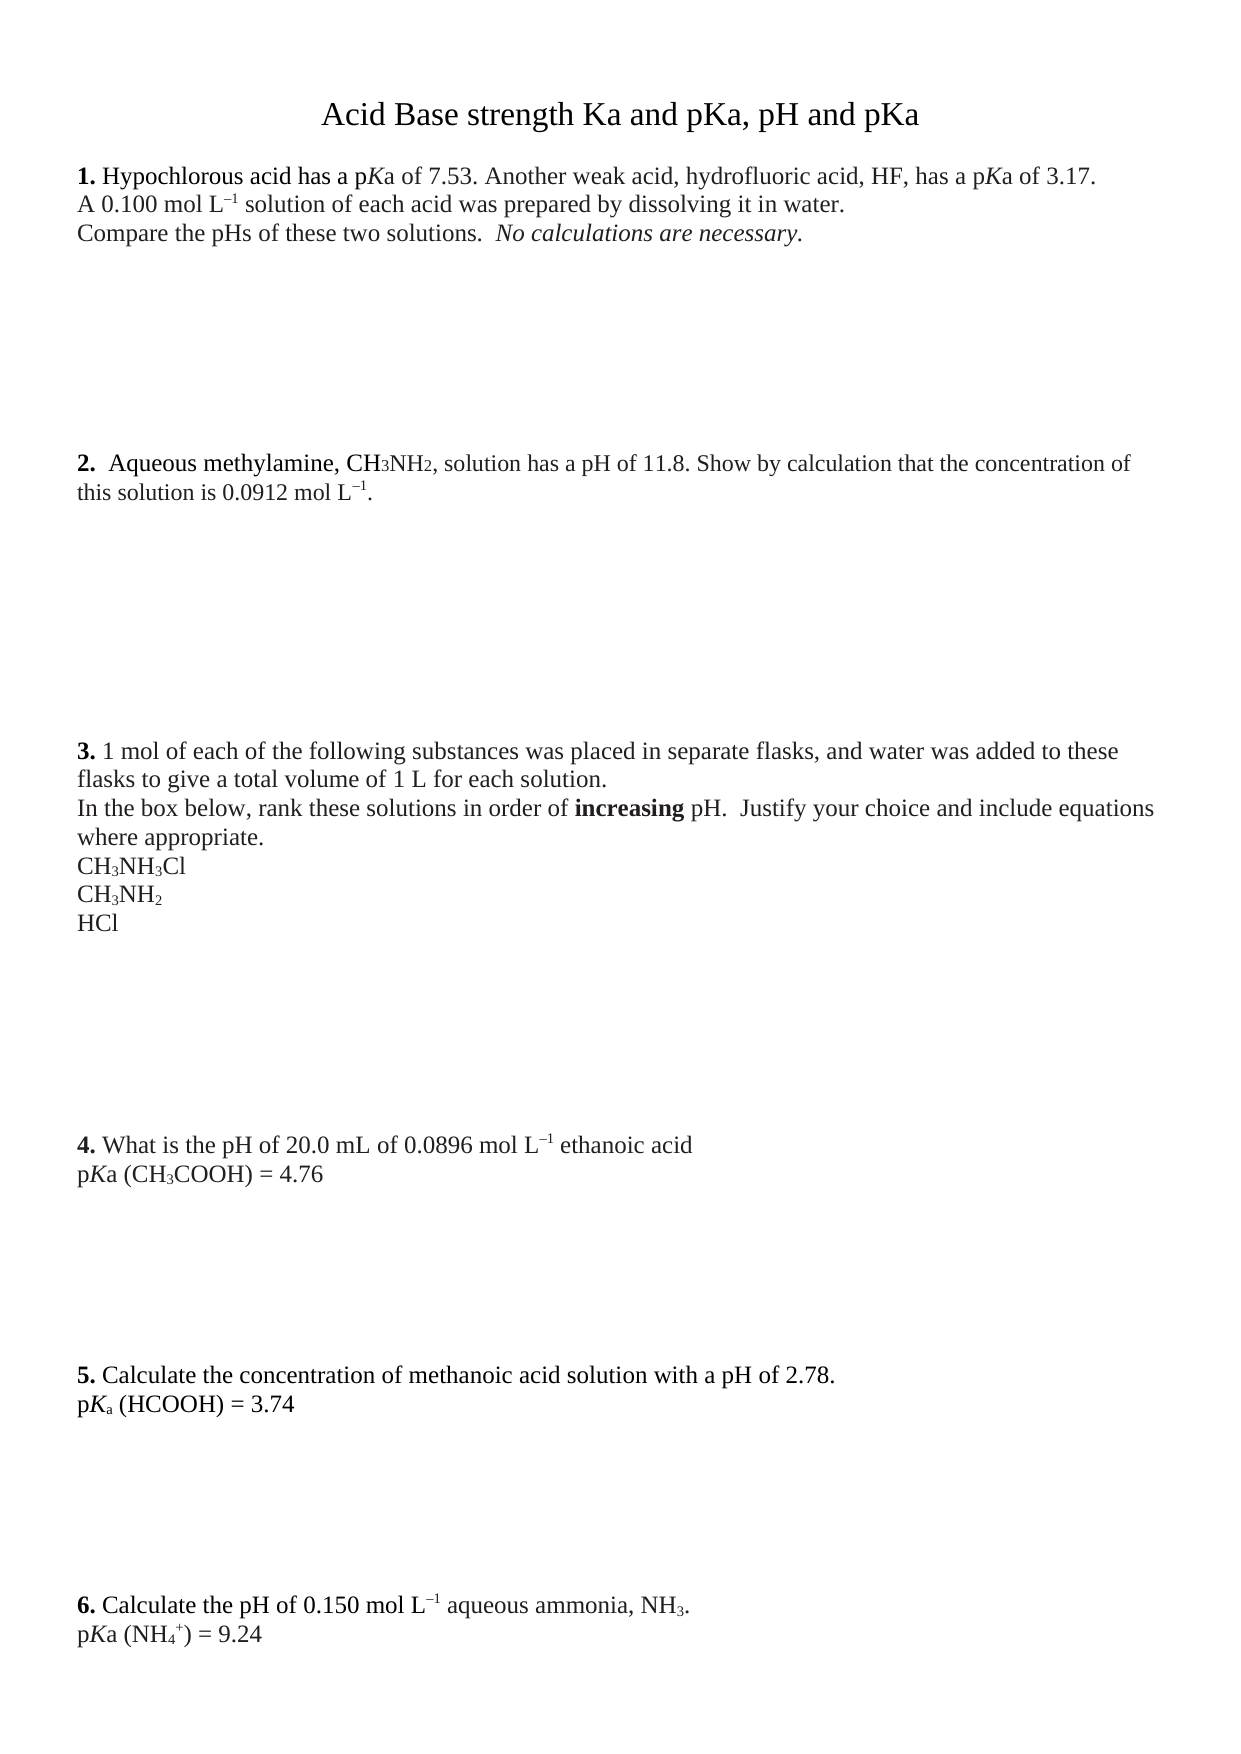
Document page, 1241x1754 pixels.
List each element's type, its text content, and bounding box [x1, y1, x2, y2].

text pKa (HCOOH) = 3.74 [77, 1389, 1163, 1418]
text CH3NH2 [77, 879, 1163, 908]
text 4. What is the pH of 20.0 mL of 0.0896 mol L–1 ethanoic acid [77, 1130, 1163, 1159]
text 1. Hypochlorous acid has a pKa of 7.53. Another weak acid, hydrofluoric acid, HF, has a pKa of 3.17. [77, 161, 1163, 189]
text 3. 1 mol of each of the following substances was placed in separate flasks, and water was added to these [77, 736, 1163, 764]
text Acid Base strength Ka and pKa, pH and pKa [77, 94, 1163, 132]
text flasks to give a total volume of 1 L for each solution. [77, 764, 1163, 793]
text where appropriate. [77, 822, 1163, 851]
text this solution is 0.0912 mol L–1. [77, 477, 1163, 506]
text Compare the pHs of these two solutions. No calculations are necessary. [77, 218, 1163, 247]
text HCl [77, 908, 1163, 937]
text A 0.100 mol L–1 solution of each acid was prepared by dissolving it in water. [77, 189, 1163, 218]
text 6. Calculate the pH of 0.150 mol L–1 aqueous ammonia, NH3. [77, 1590, 1163, 1619]
text pKa (NH4+) = 9.24 [77, 1619, 1163, 1648]
text In the box below, rank these solutions in order of increasing pH. Justify your choice and include equations [77, 793, 1163, 822]
text 2. Aqueous methylamine, CH3NH2, solution has a pH of 11.8. Show by calculation that the concentration of [77, 448, 1163, 477]
text pKa (CH3COOH) = 4.76 [77, 1159, 1163, 1188]
text CH3NH3Cl [77, 851, 1163, 879]
text 5. Calculate the concentration of methanoic acid solution with a pH of 2.78. [77, 1360, 1163, 1389]
